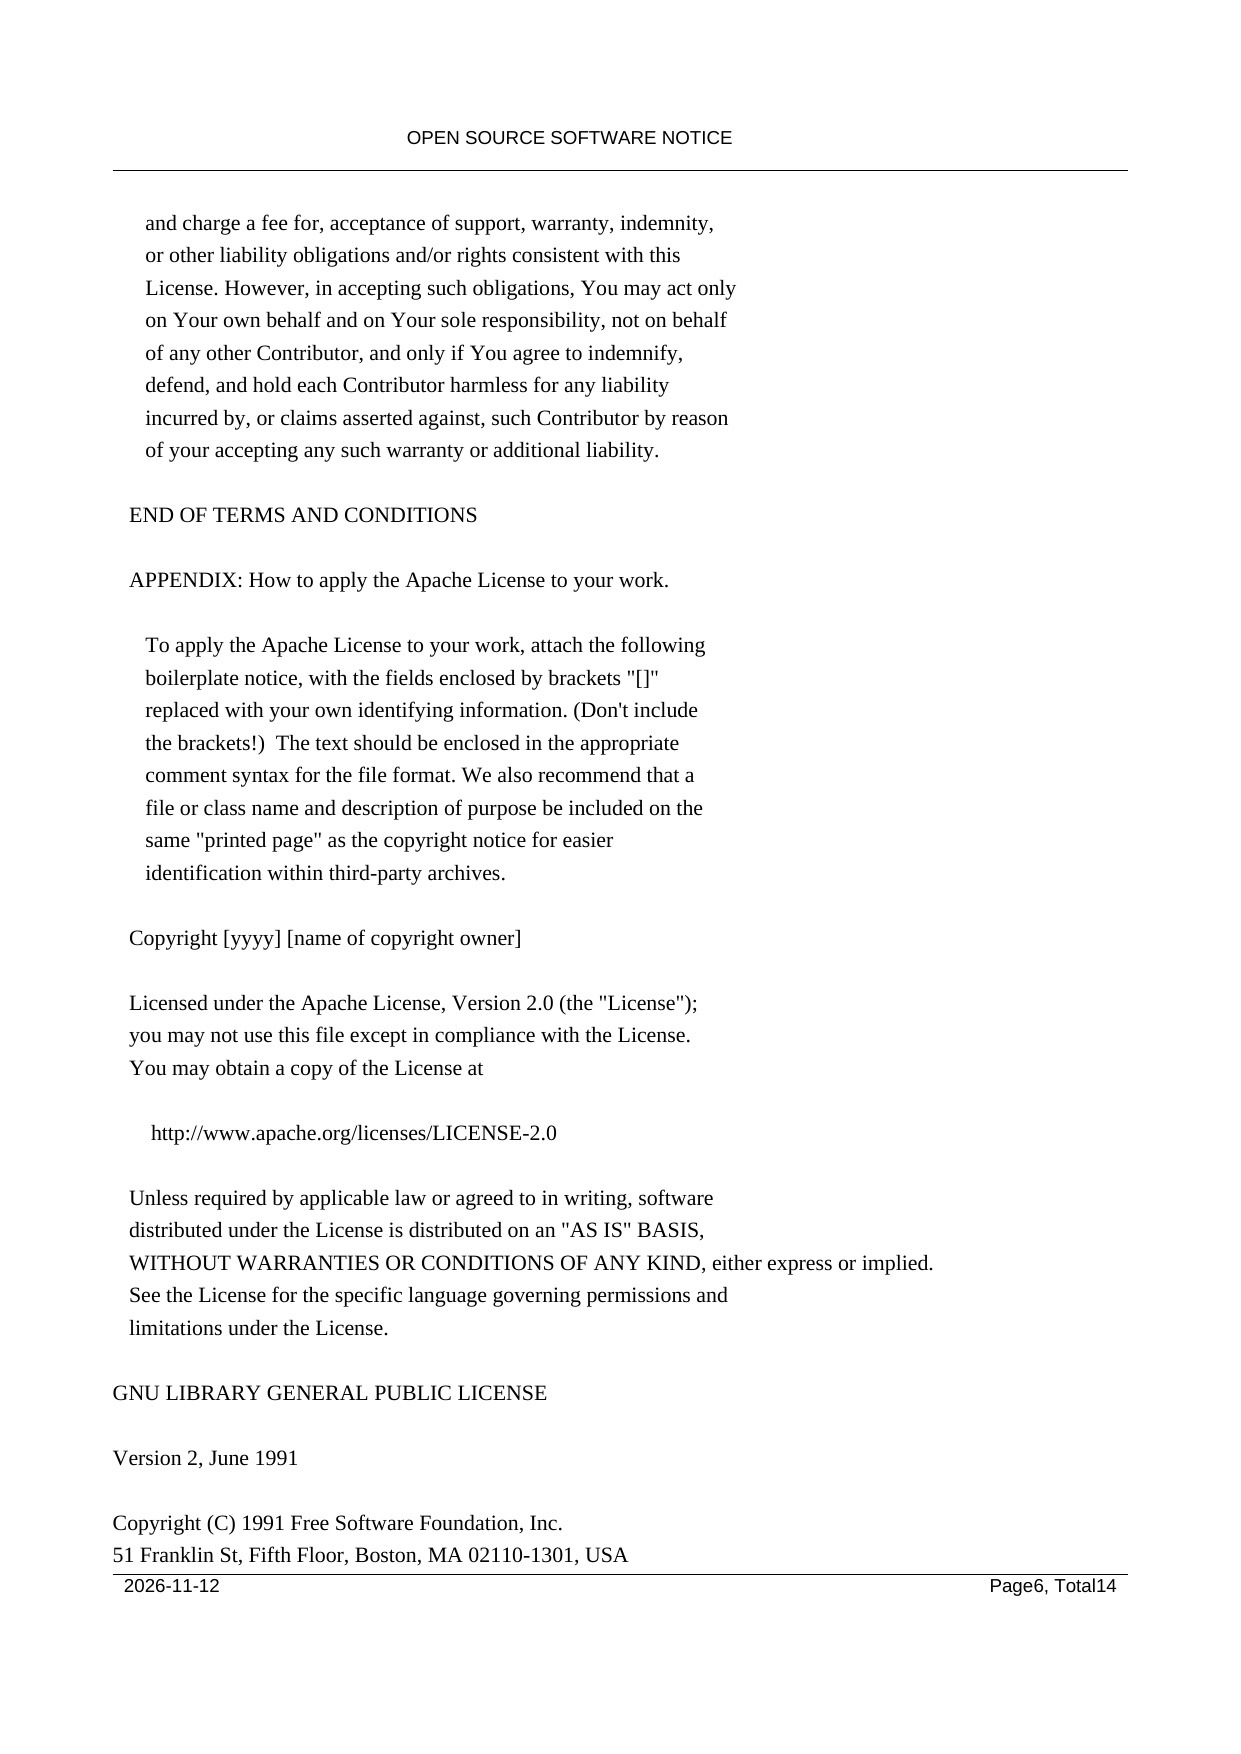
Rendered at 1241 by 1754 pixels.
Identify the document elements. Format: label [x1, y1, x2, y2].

text [112, 206, 1128, 1571]
